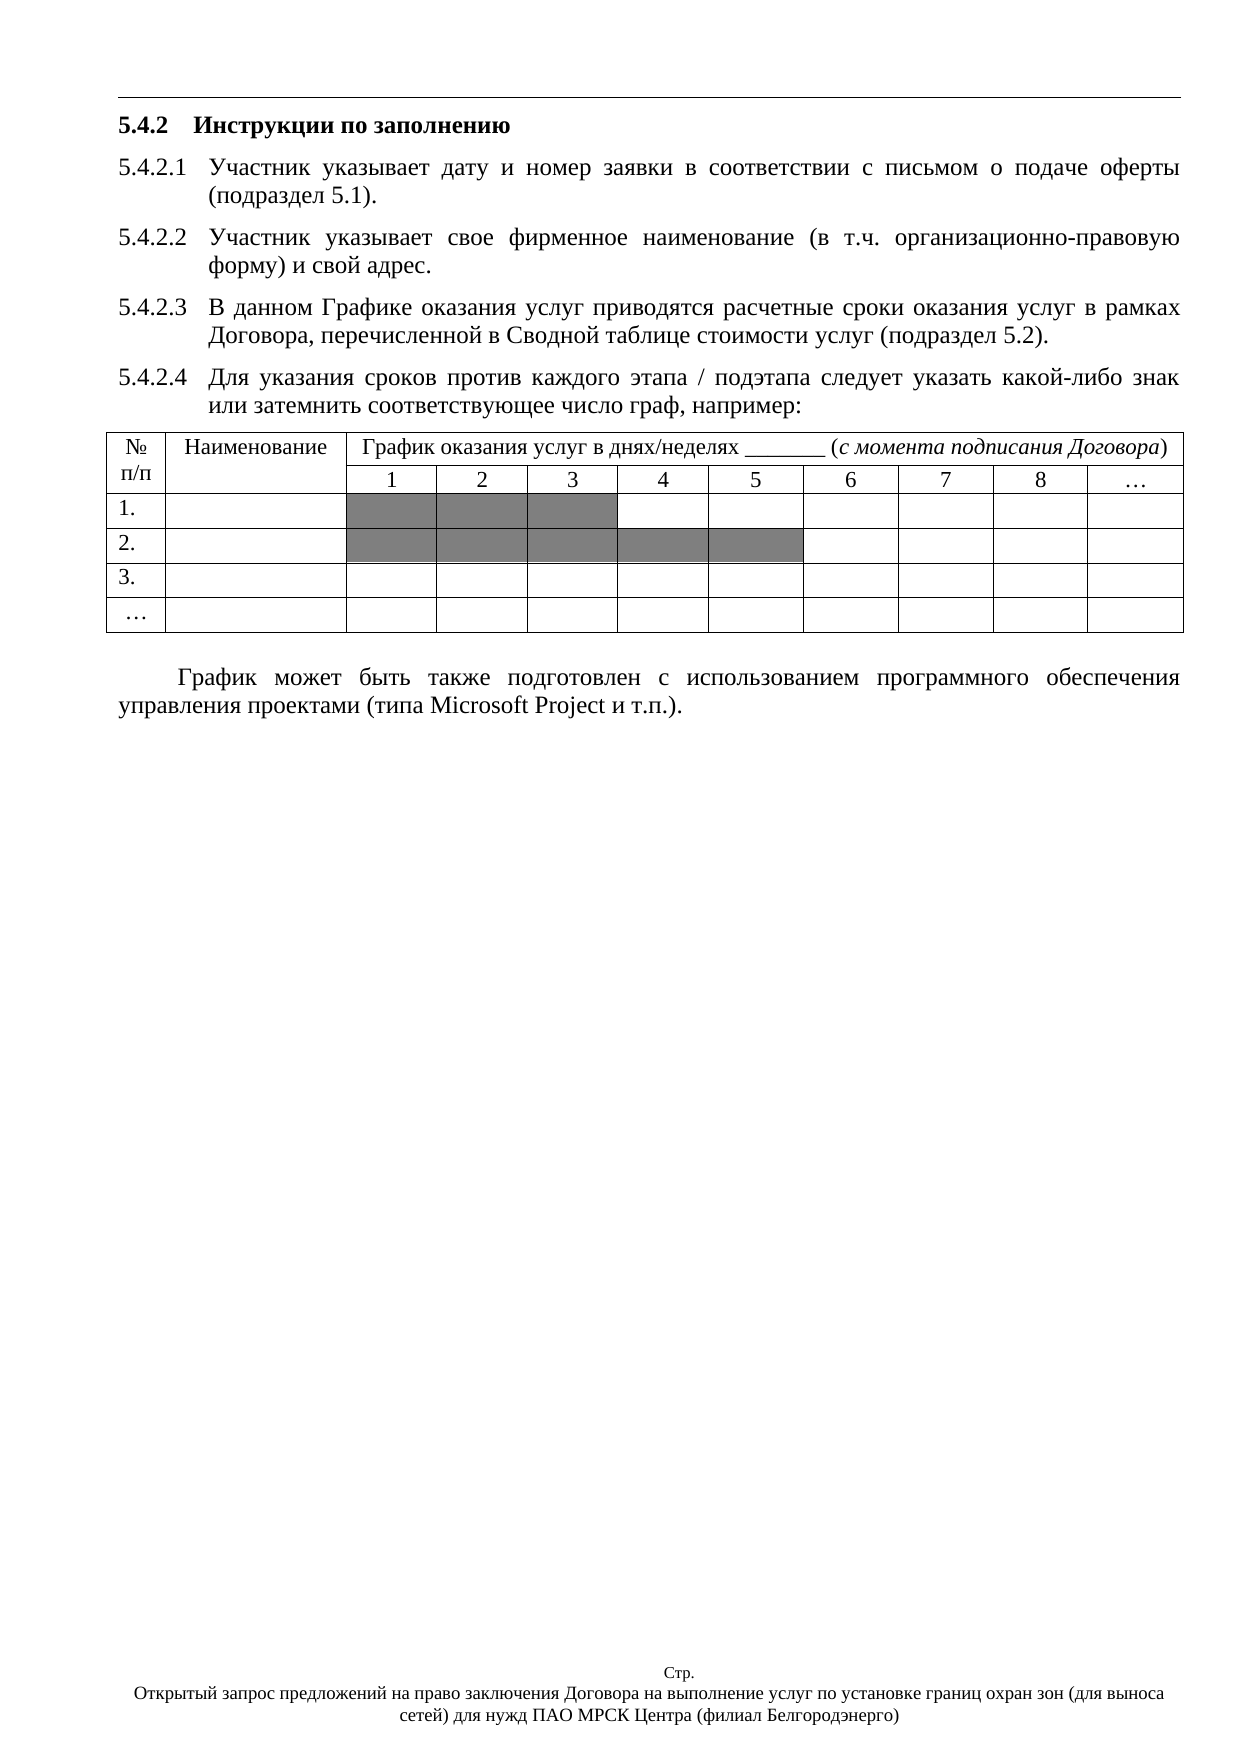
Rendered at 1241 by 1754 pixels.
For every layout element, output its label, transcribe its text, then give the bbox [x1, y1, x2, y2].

table_cell 6 [804, 466, 898, 493]
table_cell 4 [618, 466, 708, 493]
table_cell [166, 494, 346, 528]
table_cell [528, 494, 617, 528]
table_cell 3 [528, 466, 617, 493]
table_cell 8 [994, 466, 1087, 493]
table_cell [1088, 564, 1183, 597]
table_header График оказания услуг в днях/неделях _______ (с момента подписания Договора) [347, 433, 1183, 465]
list Участник указывает дату и номер заявки в соответствии с письмом о подаче оферты (подраздел 5.1). [118, 152, 1181, 209]
table_header Наименование [166, 433, 346, 493]
table_cell [1088, 494, 1183, 528]
table_cell [1088, 598, 1183, 632]
table_cell [437, 529, 527, 562]
table_cell [618, 494, 708, 528]
table_cell [166, 598, 346, 632]
table_cell 5 [709, 466, 803, 493]
table_cell [347, 494, 436, 528]
table_cell 2 [437, 466, 527, 493]
table_cell … [1088, 466, 1183, 493]
table_cell [437, 564, 527, 597]
list Для указания сроков против каждого этапа / подэтапа следует указать какой-либо знак или затемнить соответствующее число граф, например: [118, 362, 1181, 419]
table_cell [994, 494, 1087, 528]
table_cell [107, 494, 165, 528]
list Участник указывает свое фирменное наименование (в т.ч. организационно-правовую форму) и свой адрес. [118, 222, 1181, 279]
table_cell [709, 564, 803, 597]
subtitle Инструкции по заполнению [118, 111, 1181, 139]
table_cell [994, 598, 1087, 632]
table_cell … [107, 598, 165, 632]
table_cell [347, 529, 436, 562]
table_cell [709, 494, 803, 528]
table_cell [804, 598, 898, 632]
table_cell [347, 564, 436, 597]
table_cell [618, 529, 708, 562]
table_cell [107, 564, 165, 597]
table_cell 7 [899, 466, 993, 493]
table_header № п/п [107, 433, 165, 493]
table_cell [1088, 529, 1183, 562]
table_cell [437, 494, 527, 528]
table_cell [899, 598, 993, 632]
text График может быть также подготовлен с использованием программного обеспечения управления проектами (типа Microsoft Project и т.п.). [118, 662, 1181, 719]
table_cell [709, 529, 803, 562]
table_cell [804, 564, 898, 597]
table_cell [994, 564, 1087, 597]
table_cell [347, 598, 436, 632]
table_cell [618, 598, 708, 632]
table_cell [618, 564, 708, 597]
table_cell [107, 529, 165, 562]
table_cell [709, 598, 803, 632]
table_cell [804, 494, 898, 528]
table_cell [994, 529, 1087, 562]
table_cell [804, 529, 898, 562]
table_cell [899, 564, 993, 597]
table_cell [899, 529, 993, 562]
table_cell [528, 598, 617, 632]
table_cell 1 [347, 466, 436, 493]
table_cell [166, 564, 346, 597]
list В данном Графике оказания услуг приводятся расчетные сроки оказания услуг в рамках Договора, перечисленной в Сводной таблице стоимости услуг (подраздел 5.2). [118, 292, 1181, 349]
table_cell [166, 529, 346, 562]
table_cell [528, 529, 617, 562]
table_cell [437, 598, 527, 632]
table_cell [899, 494, 993, 528]
table_cell [528, 564, 617, 597]
